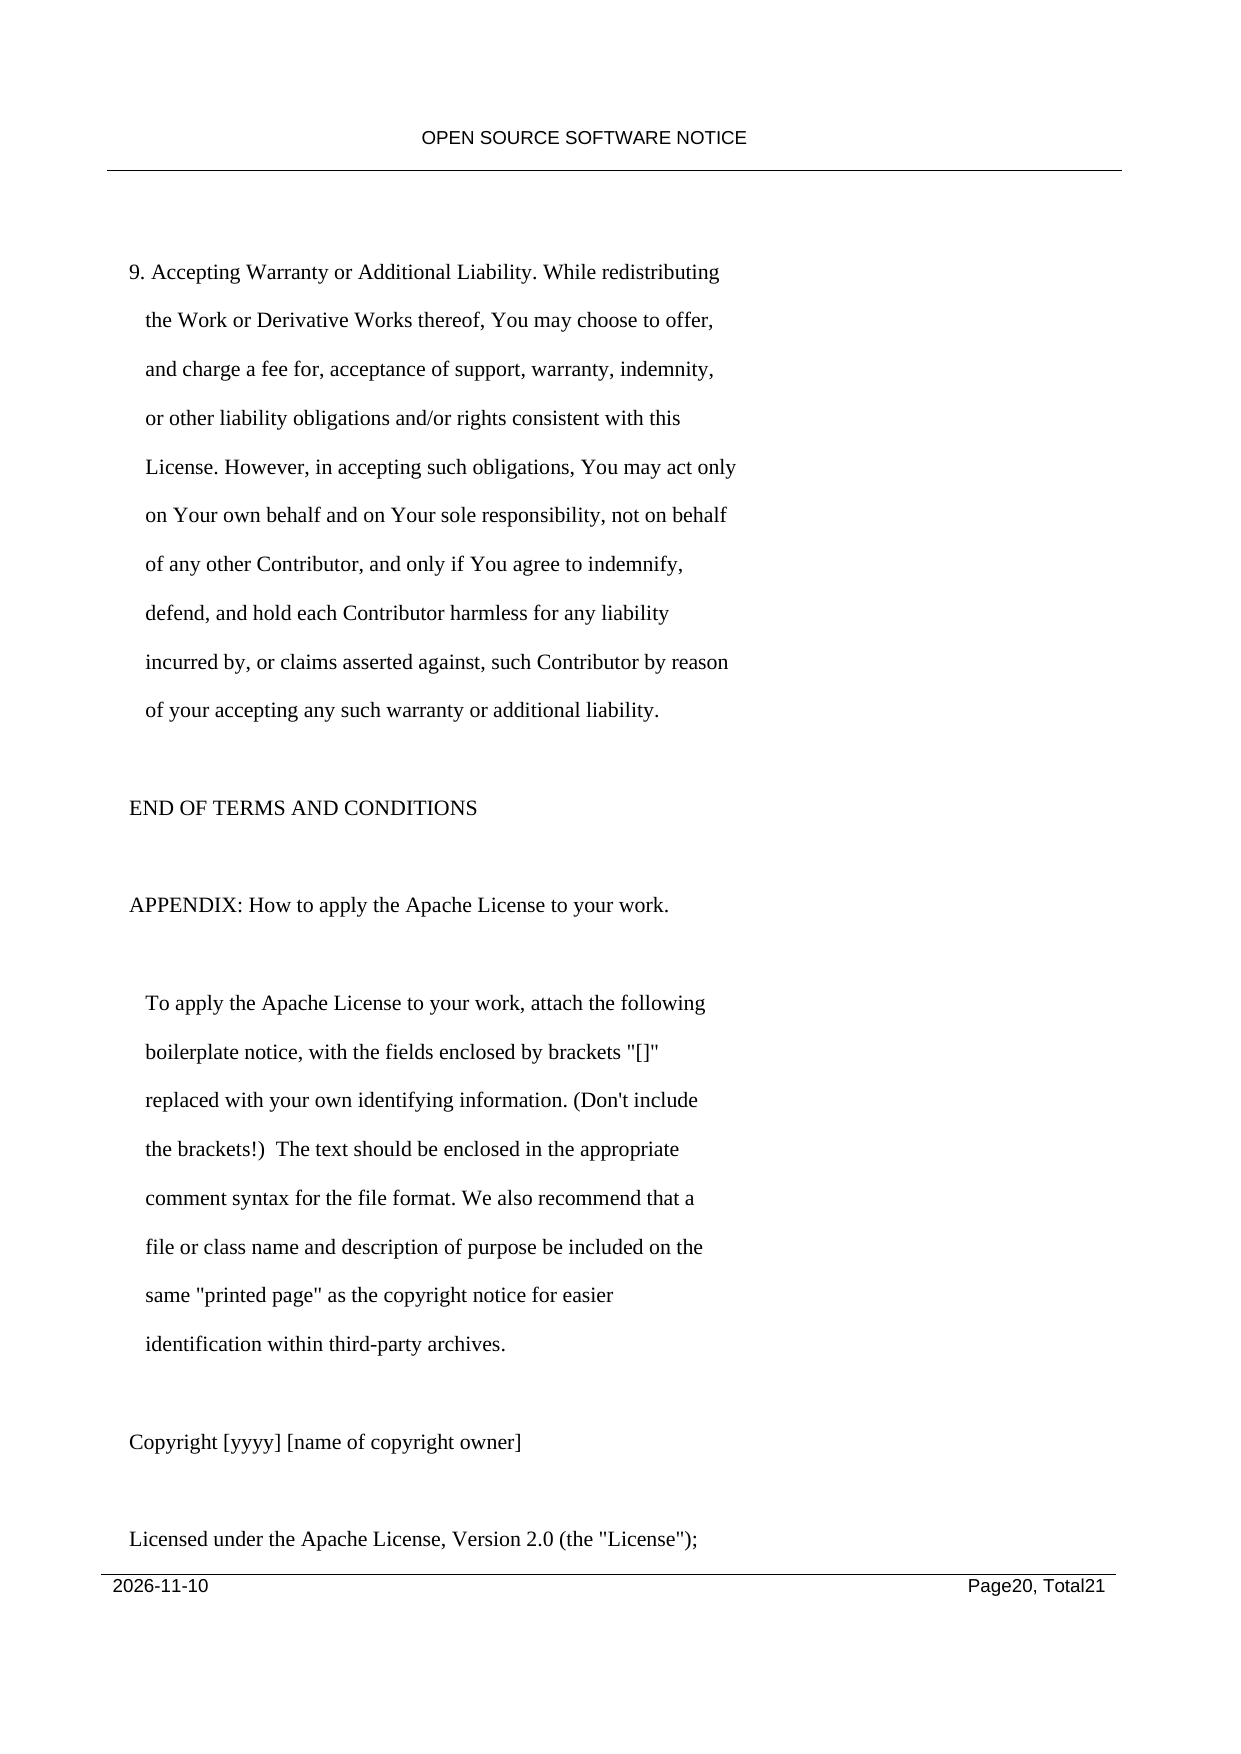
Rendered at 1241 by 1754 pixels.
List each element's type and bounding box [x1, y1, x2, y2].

text [112, 206, 1128, 1555]
